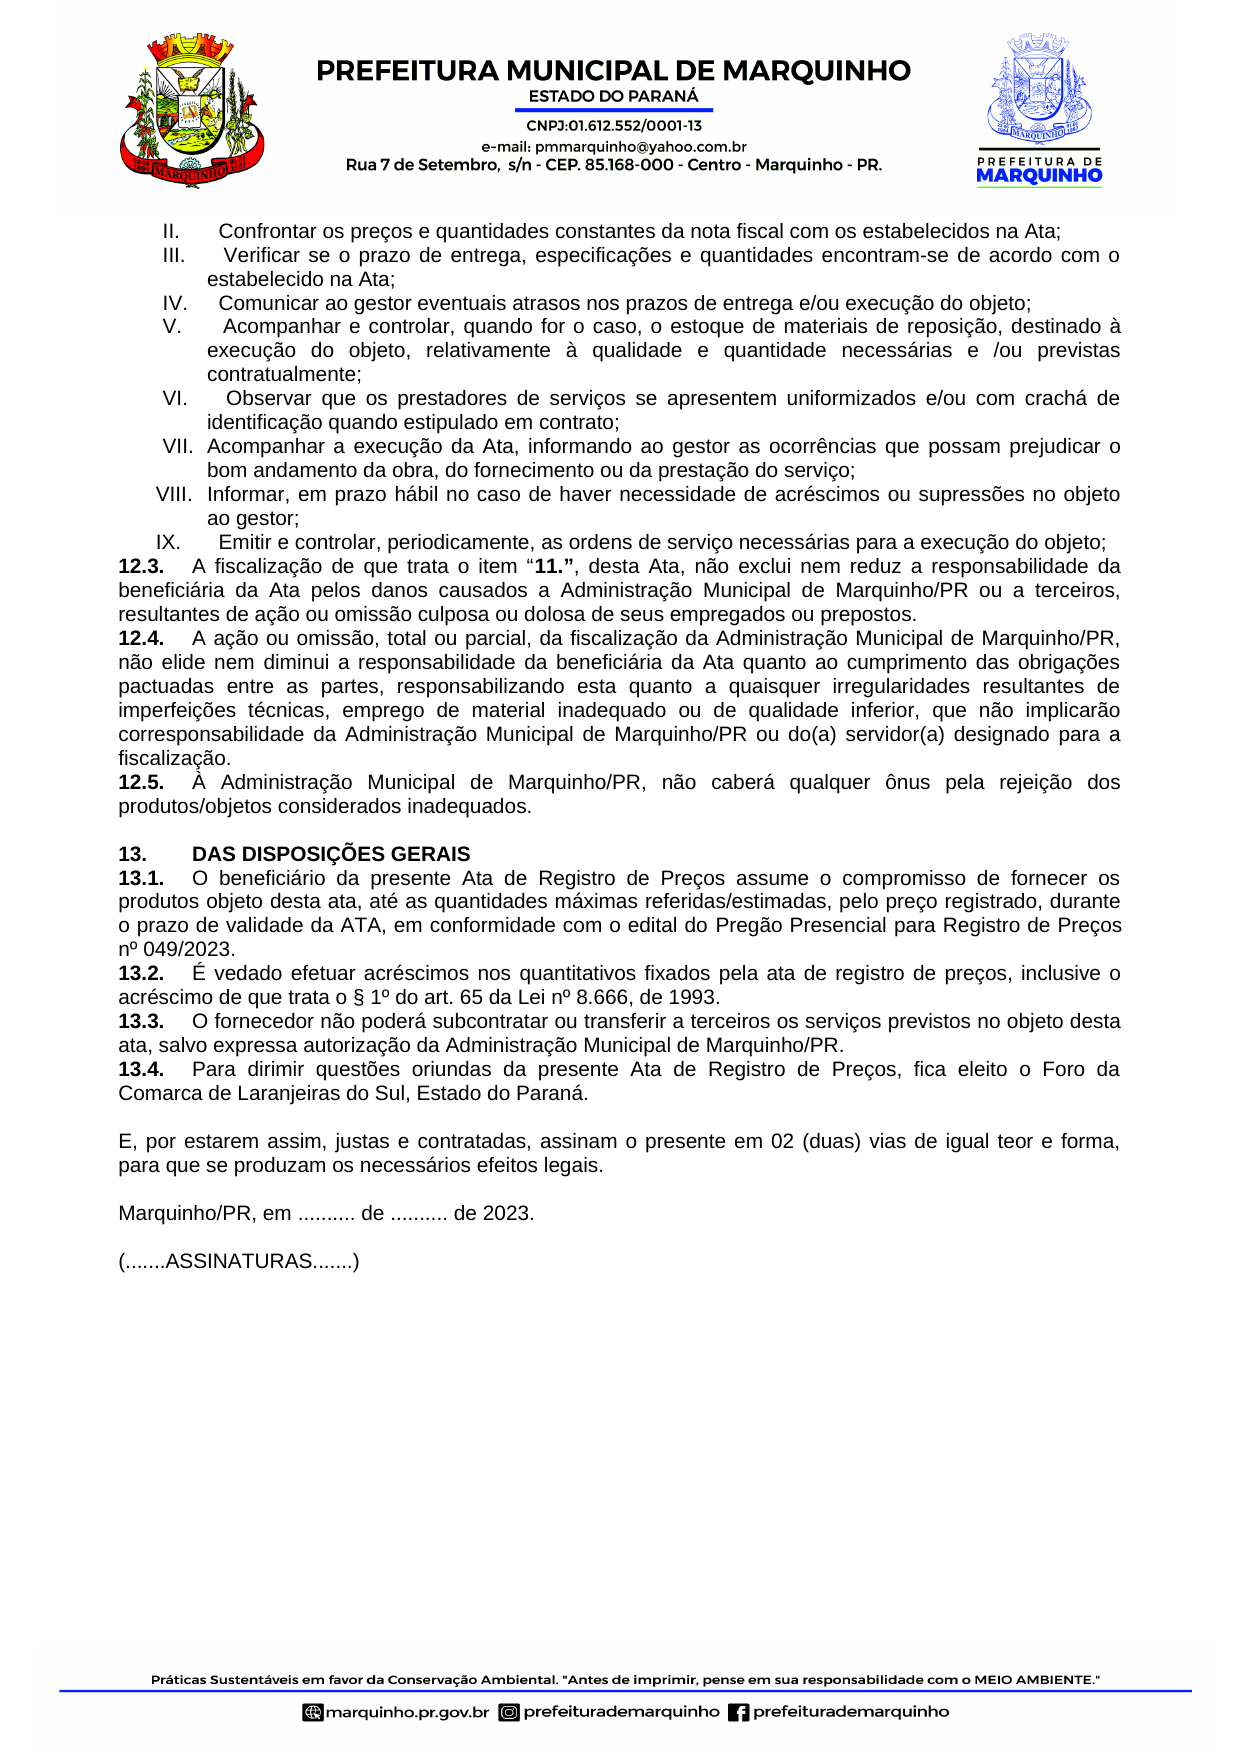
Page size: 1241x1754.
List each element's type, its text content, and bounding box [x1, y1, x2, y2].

list Comunicar ao gestor eventuais atrasos nos prazos de entrega e/ou execução do objeto; [162, 290, 1122, 314]
list É vedado efetuar acréscimos nos quantitativos fixados pela ata de registro de preços, inclusive o acréscimo de que trata o § 1º do art. 65 da Lei nº 8.666, de 1993. [118, 961, 1122, 1009]
list Verificar se o prazo de entrega, especificações e quantidades encontram-se de acordo com o estabelecido na Ata; [162, 242, 1122, 290]
list O fornecedor não poderá subcontratar ou transferir a terceiros os serviços previstos no objeto desta ata, salvo expressa autorização da Administração Municipal de Marquinho/PR. [118, 1009, 1122, 1057]
list Confrontar os preços e quantidades constantes da nota fiscal com os estabelecidos na Ata; [162, 218, 1122, 242]
list Observar que os prestadores de serviços se apresentem uniformizados e/ou com crachá de identificação quando estipulado em contrato; [162, 386, 1122, 434]
list Informar, em prazo hábil no caso de haver necessidade de acréscimos ou supressões no objeto ao gestor; [156, 482, 1122, 530]
list À Administração Municipal de Marquinho/PR, não caberá qualquer ônus pela rejeição dos produtos/objetos considerados inadequados. [118, 769, 1122, 817]
list Acompanhar a execução da Ata, informando ao gestor as ocorrências que possam prejudicar o bom andamento da obra, do fornecimento ou da prestação do serviço; [162, 434, 1122, 482]
picture [35, 1642, 1216, 1751]
list DAS DISPOSIÇÕES GERAIS [118, 841, 1122, 865]
text Marquinho/PR, em .......... de .......... de 2023. [118, 1201, 1122, 1225]
list A ação ou omissão, total ou parcial, da fiscalização da Administração Municipal de Marquinho/PR, não elide nem diminui a responsabilidade da beneficiária da Ata quanto ao cumprimento das obrigações pactuadas entre as partes, responsabilizando esta quanto a quaisquer irregularidades resultantes de imperfeições técnicas, emprego de material inadequado ou de qualidade inferior, que não implicarão corresponsabilidade da Administração Municipal de Marquinho/PR ou do(a) servidor(a) designado para a fiscalização. [118, 626, 1122, 769]
list Acompanhar e controlar, quando for o caso, o estoque de materiais de reposição, destinado à execução do objeto, relativamente à qualidade e quantidade necessárias e /ou previstas contratualmente; [162, 314, 1122, 386]
list A fiscalização de que trata o item “11.”, desta Ata, não exclui nem reduz a responsabilidade da beneficiária da Ata pelos danos causados a Administração Municipal de Marquinho/PR ou a terceiros, resultantes de ação ou omissão culposa ou dolosa de seus empregados ou prepostos. [118, 554, 1122, 626]
list Para dirimir questões oriundas da presente Ata de Registro de Preços, fica eleito o Foro da Comarca de Laranjeiras do Sul, Estado do Paraná. [118, 1057, 1122, 1105]
list Emitir e controlar, periodicamente, as ordens de serviço necessárias para a execução do objeto; [156, 530, 1122, 554]
picture [53, 3, 1174, 214]
text (.......ASSINATURAS.......) [118, 1249, 1122, 1273]
text E, por estarem assim, justas e contratadas, assinam o presente em 02 (duas) vias de igual teor e forma, para que se produzam os necessários efeitos legais. [118, 1129, 1122, 1177]
list O beneficiário da presente Ata de Registro de Preços assume o compromisso de fornecer os produtos objeto desta ata, até as quantidades máximas referidas/estimadas, pelo preço registrado, durante o prazo de validade da ATA, em conformidade com o edital do Pregão Presencial para Registro de Preços nº 049/2023. [118, 865, 1122, 961]
